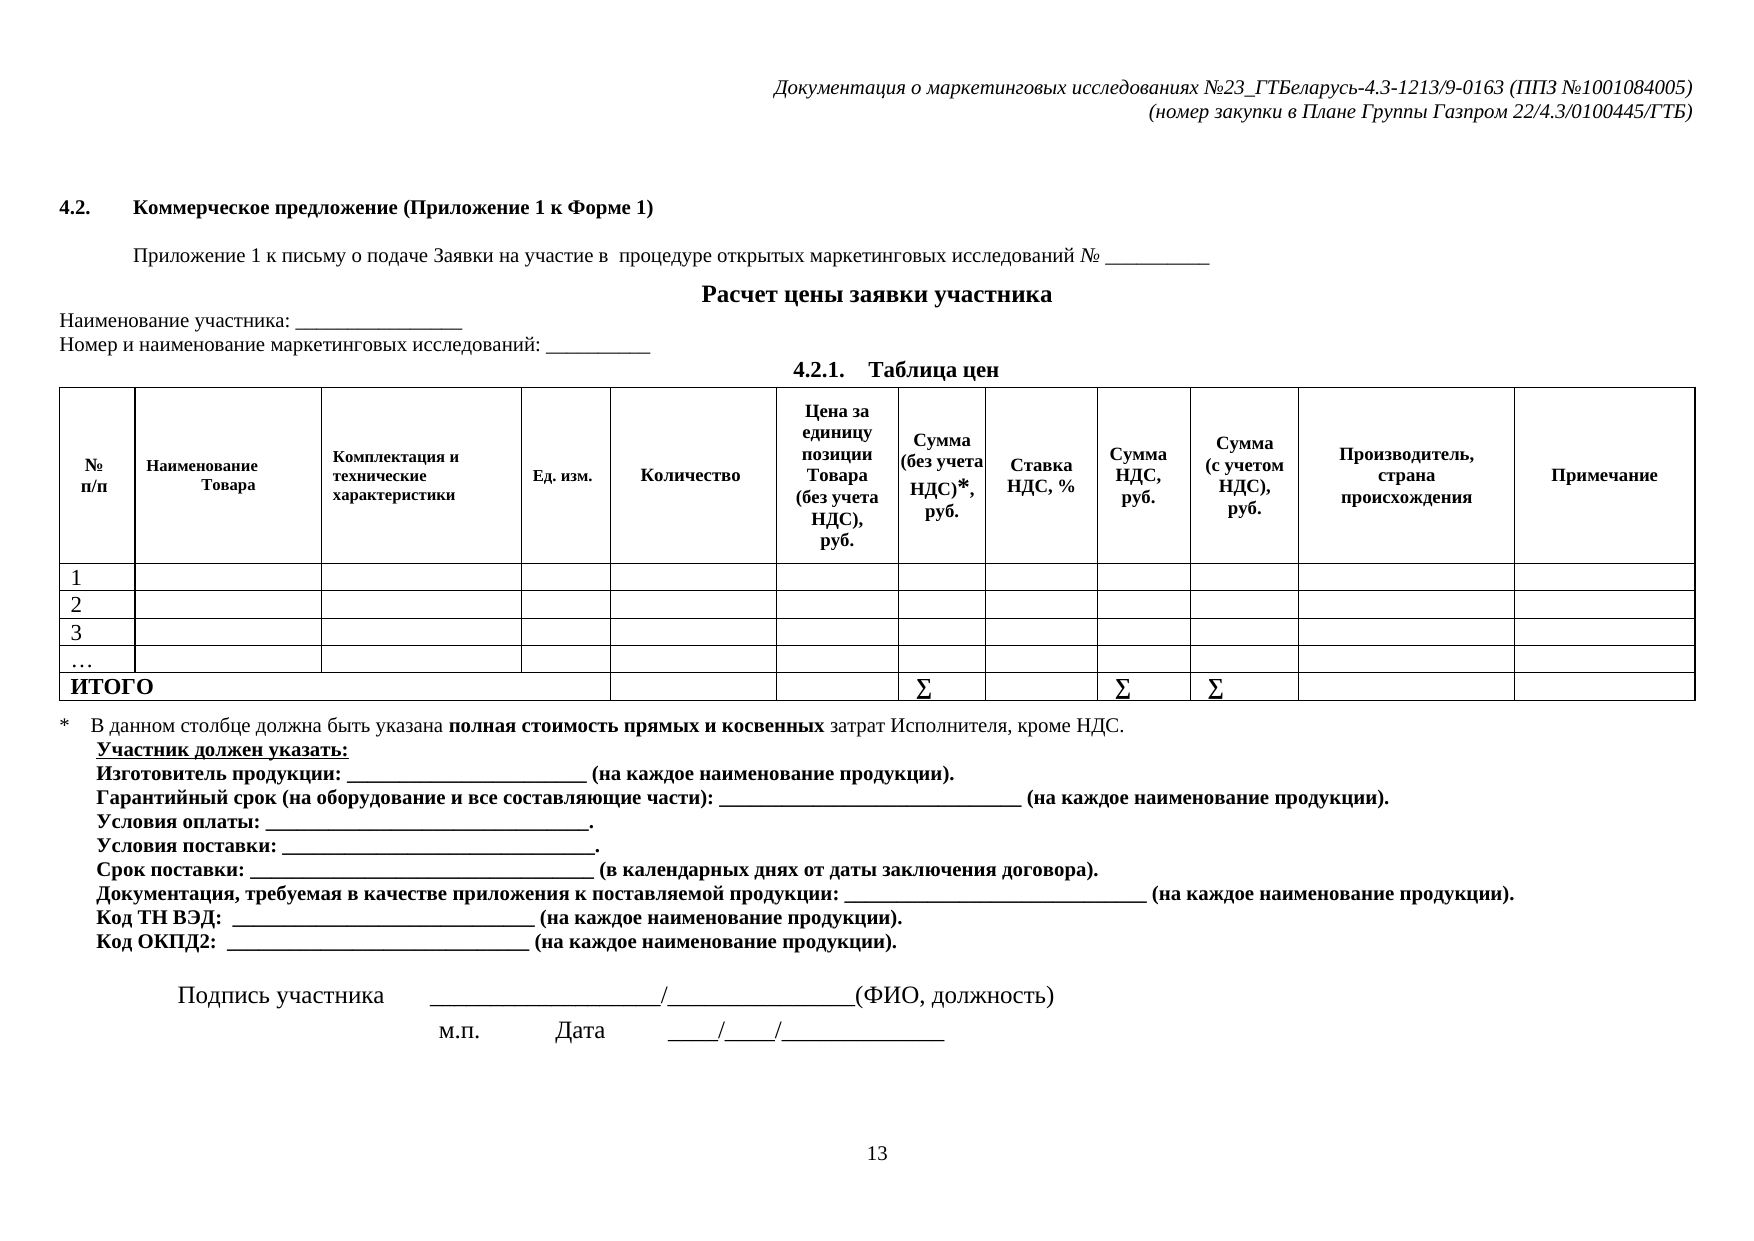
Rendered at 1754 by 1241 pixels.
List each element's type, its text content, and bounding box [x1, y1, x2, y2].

table_header № п/п [60, 388, 134, 563]
list Таблица цен [97, 356, 1695, 383]
text Подпись участника /_______________(ФИО, должность) [96, 980, 1695, 1009]
text * В данном столбце должна быть указана полная стоимость прямых и косвенных затрат Исполнителя, кроме НДС. [59, 713, 1695, 737]
text Приложение 1 к письму о подаче Заявки на участие в процедуре открытых маркетинговых исследований № __________ [59, 243, 1695, 267]
table_cell ∑ [1098, 673, 1190, 700]
table_cell [611, 564, 776, 590]
table_cell [1191, 646, 1298, 672]
table_cell [1299, 673, 1514, 700]
table_cell [522, 619, 610, 645]
text Гарантийный срок (на оборудование и все составляющие части): _____________________________ (на каждое наименование продукции). [96, 785, 1695, 809]
table_cell [1191, 619, 1298, 645]
table_cell [611, 619, 776, 645]
text Участник должен указать: [96, 737, 1695, 761]
table_cell [899, 646, 985, 672]
text Изготовитель продукции: _______________________ (на каждое наименование продукции). [96, 761, 1695, 785]
table_cell [1098, 646, 1190, 672]
table_header Количество [611, 388, 776, 563]
text Код ОКПД2: _____________________________ (на каждое наименование продукции). [96, 929, 1695, 953]
table_header Комплектация и технические характеристики [322, 388, 521, 563]
table_cell [1515, 591, 1694, 617]
table_cell [611, 673, 776, 700]
table_header Сумма (без учета НДС)*, руб. [899, 388, 985, 563]
table_cell … [60, 646, 134, 672]
table_cell [1515, 646, 1694, 672]
table_cell [611, 591, 776, 617]
table_cell 2 [60, 591, 134, 617]
table_cell 3 [60, 619, 134, 645]
table_cell ∑ [899, 673, 985, 700]
table_cell [899, 619, 985, 645]
table_cell [1515, 564, 1694, 590]
text Срок поставки: _________________________________ (в календарных днях от даты заключения договора). [96, 857, 1695, 881]
table_cell [1098, 591, 1190, 617]
table_cell [1299, 646, 1514, 672]
table_cell [522, 591, 610, 617]
table_cell [777, 646, 898, 672]
table_header Наименование Товара [136, 388, 321, 563]
table_cell [777, 619, 898, 645]
table_cell [986, 564, 1097, 590]
table_cell [1515, 619, 1694, 645]
table_cell [322, 564, 521, 590]
table_cell [1098, 619, 1190, 645]
table_cell 1 [60, 564, 134, 590]
table_cell [899, 591, 985, 617]
table_header Сумма (с учетом НДС), руб. [1191, 388, 1298, 563]
table_header Цена за единицу позиции Товара (без учета НДС), руб. [777, 388, 898, 563]
table_cell [1098, 564, 1190, 590]
table_cell [986, 591, 1097, 617]
table_cell [1191, 564, 1298, 590]
table_header Ед. изм. [522, 388, 610, 563]
text Условия оплаты: _______________________________. [96, 809, 1695, 833]
text Документация, требуемая в качестве приложения к поставляемой продукции: _____________________________ (на каждое наименование продукции). [96, 881, 1695, 905]
table_cell [1191, 591, 1298, 617]
table_cell [899, 564, 985, 590]
table_header Ставка НДС, % [986, 388, 1097, 563]
table_cell [136, 591, 321, 617]
text Код ТН ВЭД: _____________________________ (на каждое наименование продукции). [96, 905, 1695, 929]
table_cell [986, 619, 1097, 645]
table_header Сумма НДС, руб. [1098, 388, 1190, 563]
table_cell [1299, 564, 1514, 590]
table_cell [322, 619, 521, 645]
table_header Производитель, страна происхождения [1299, 388, 1514, 563]
table_cell [136, 564, 321, 590]
table_cell [611, 646, 776, 672]
table_cell [322, 591, 521, 617]
text Условия поставки: ______________________________. [96, 833, 1695, 857]
table_cell [986, 673, 1097, 700]
list Коммерческое предложение (Приложение 1 к Форме 1) [59, 195, 1695, 219]
text м.п. Дата ____/____/_____________ [326, 1015, 1695, 1044]
table_cell [322, 646, 521, 672]
table_cell [522, 646, 610, 672]
table_cell [136, 619, 321, 645]
text Номер и наименование маркетинговых исследований: __________ [59, 332, 1695, 356]
text Расчет цены заявки участника [59, 279, 1695, 308]
text Наименование участника: ________________ [59, 308, 1695, 332]
table_cell [1299, 591, 1514, 617]
table_cell [777, 673, 898, 700]
table_cell [136, 646, 321, 672]
table_header Примечание [1515, 388, 1694, 563]
table_cell [986, 646, 1097, 672]
table_cell ИТОГО [60, 673, 610, 700]
table_cell [777, 564, 898, 590]
table_cell [522, 564, 610, 590]
table_cell [1299, 619, 1514, 645]
table_cell ∑ [1191, 673, 1298, 700]
table_cell [1515, 673, 1694, 700]
table_cell [777, 591, 898, 617]
